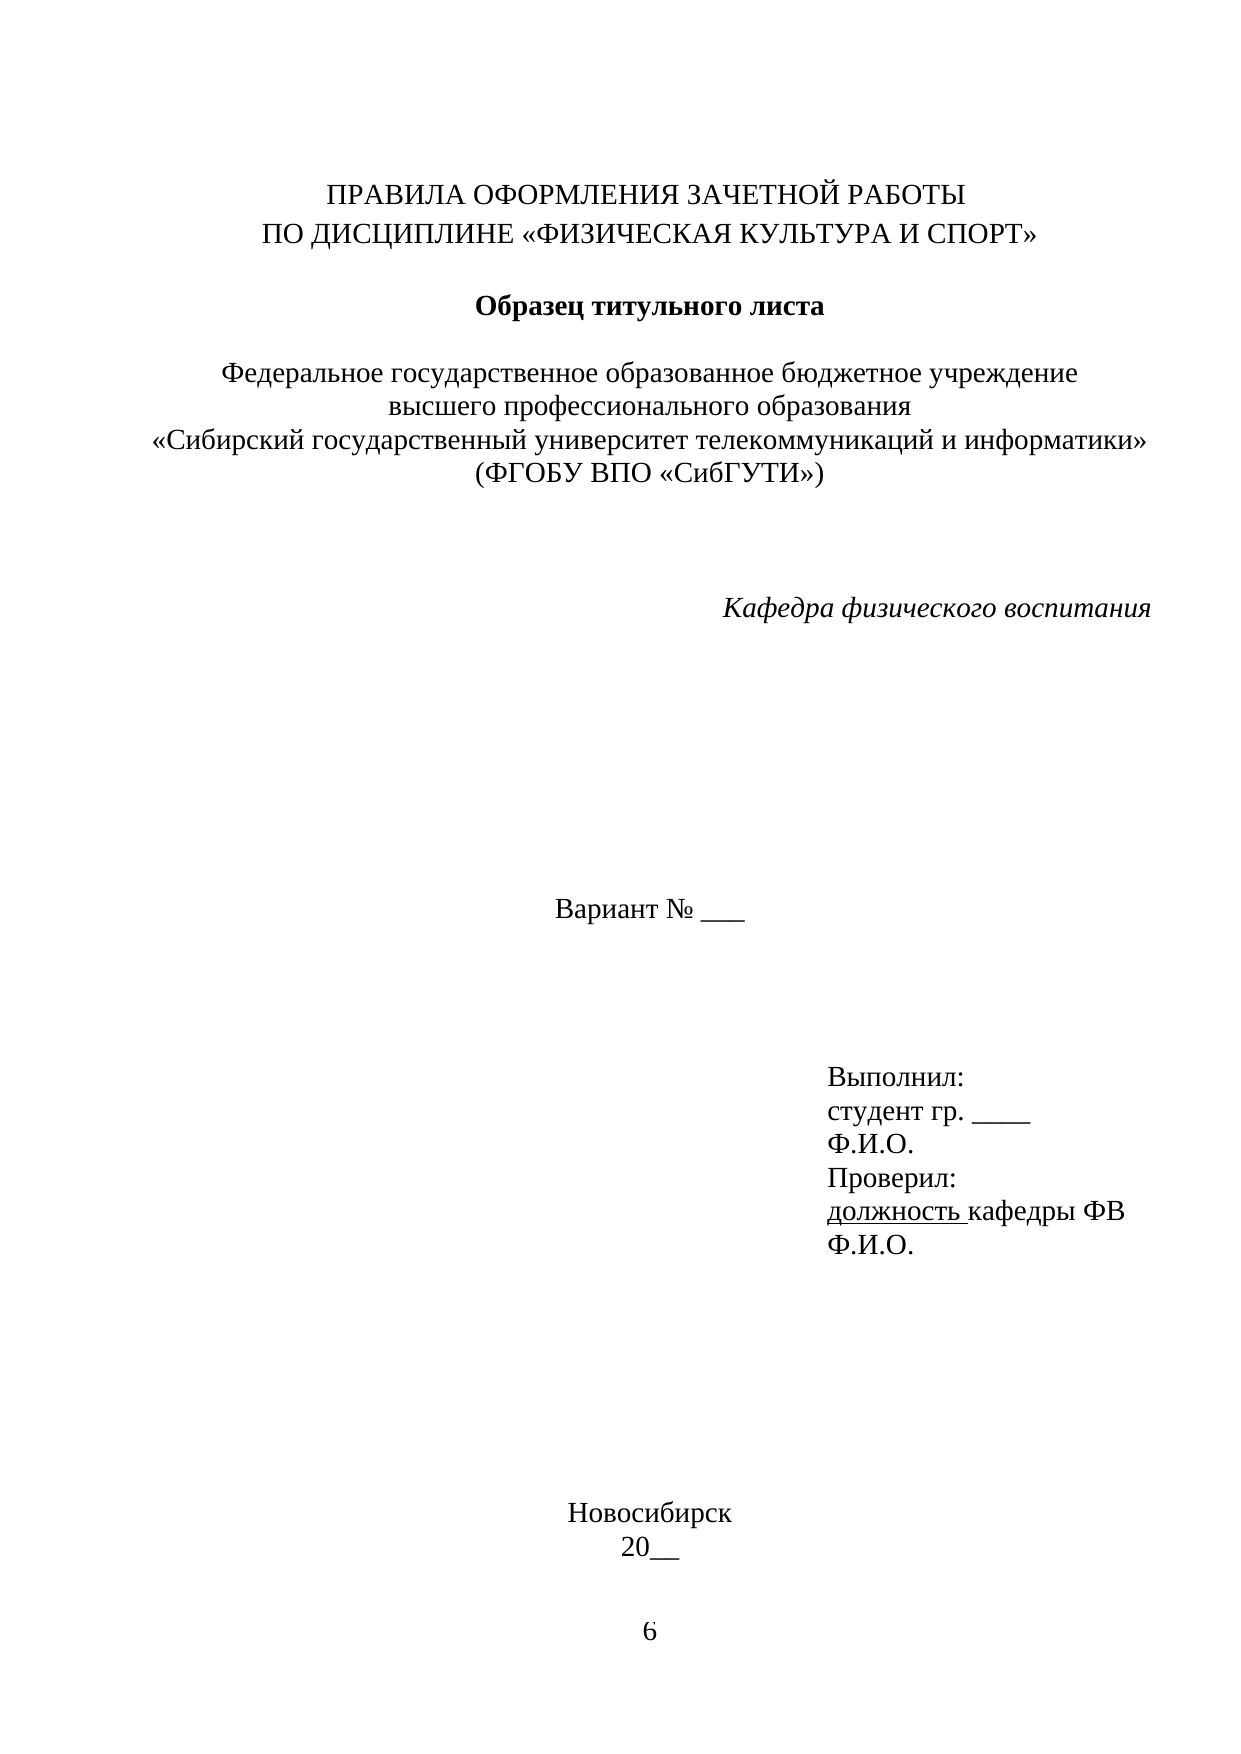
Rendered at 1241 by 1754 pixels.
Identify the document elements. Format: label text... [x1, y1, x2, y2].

text Кафедра физического воспитания [148, 590, 1152, 623]
text Образец титульного листа [148, 288, 1152, 321]
text Вариант № ___ [148, 892, 1152, 925]
text Выполнил: [827, 1059, 1152, 1093]
text 20__ [148, 1529, 1152, 1562]
text должность кафедры ФВ [827, 1193, 1152, 1227]
text «Сибирский государственный университет телекоммуникаций и информатики» [148, 422, 1152, 456]
text Федеральное государственное образованное бюджетное учреждение [148, 355, 1152, 388]
text высшего профессионального образования [148, 388, 1152, 422]
text (ФГОБУ ВПО «СибГУТИ») [148, 456, 1152, 489]
text Ф.И.О. [827, 1227, 1152, 1261]
text студент гр. ____ [827, 1093, 1152, 1126]
text Проверил: [827, 1160, 1152, 1193]
subtitle ПРАВИЛА ОФОРМЛЕНИЯ ЗАЧЕТНОЙ РАБОТЫ ПО ДИСЦИПЛИНЕ «ФИЗИЧЕСКАЯ КУЛЬТУРА И СПОРТ» [148, 177, 1152, 249]
text Новосибирск [148, 1495, 1152, 1529]
text Ф.И.О. [827, 1126, 1152, 1160]
